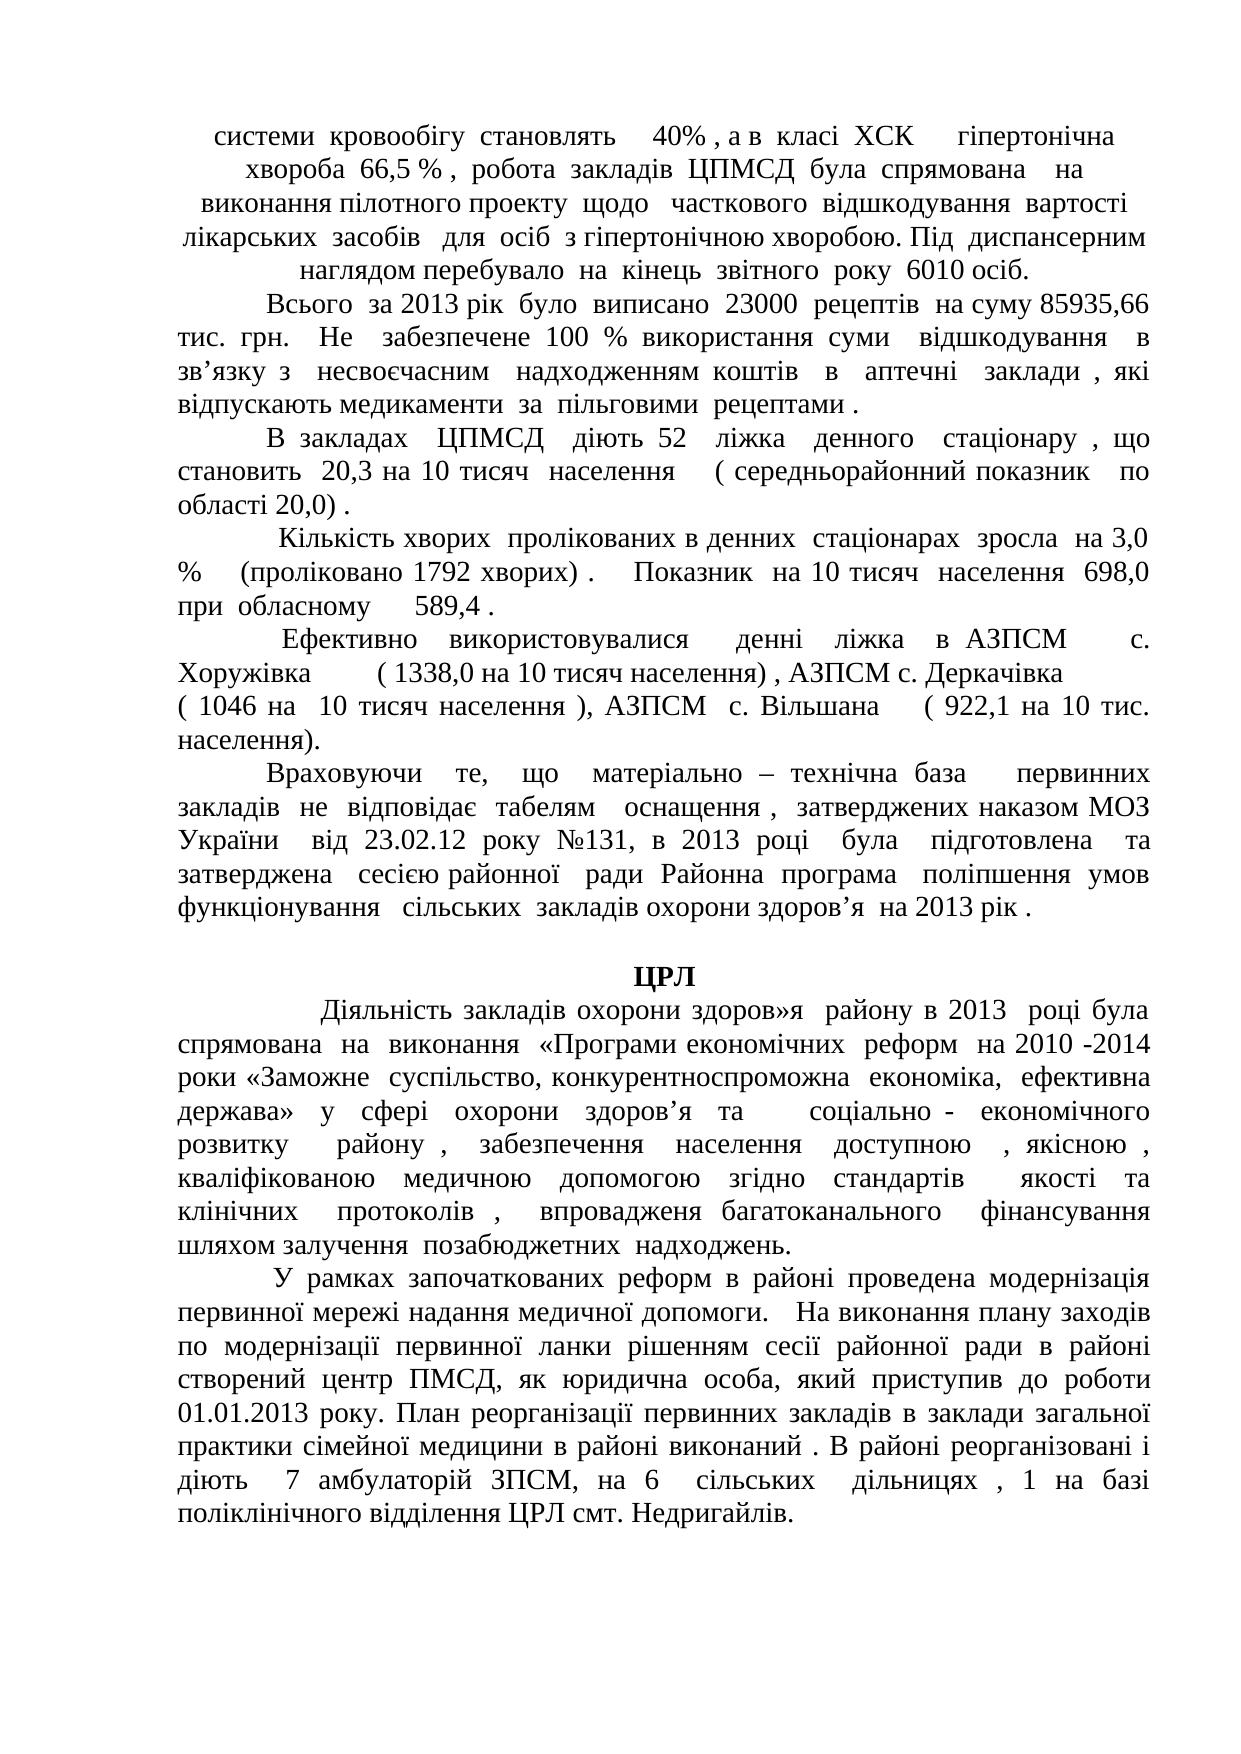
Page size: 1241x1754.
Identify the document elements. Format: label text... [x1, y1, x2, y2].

text ( 1046 на 10 тисяч населення ), АЗПСМ с. Вільшана ( 922,1 на 10 тис. населення). [177, 688, 1152, 755]
text Ефективно використовувалися денні ліжка в АЗПСМ с. Хоружівка ( 1338,0 на 10 тисяч населення) , АЗПСМ с. Деркачівка [177, 621, 1152, 688]
text Враховуючи те, що матеріально – технічна база первинних закладів не відповідає табелям оснащення , затверджених наказом МОЗ України від 23.02.12 року №131, в 2013 році була підготовлена та затверджена сесією районної ради Районна програма поліпшення умов функціонування сільських закладів охорони здоров’я на 2013 рік . [177, 755, 1152, 923]
text Кількість хворих пролікованих в денних стаціонарах зросла на 3,0 % (проліковано 1792 хворих) . Показник на 10 тисяч населення 698,0 при обласному 589,4 . [177, 521, 1152, 621]
text Всього за 2013 рік було виписано 23000 рецептів на суму 85935,66 тис. грн. Не забезпечене 100 % використання суми відшкодування в зв’язку з несвоєчасним надходженням коштів в аптечні заклади , які відпускають медикаменти за пільговими рецептами . [177, 286, 1152, 420]
text ЦРЛ [177, 959, 1152, 992]
text В закладах ЦПМСД діють 52 ліжка денного стаціонару , що становить 20,3 на 10 тисяч населення ( середньорайонний показник по області 20,0) . [177, 420, 1152, 521]
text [177, 118, 1152, 286]
text Діяльність закладів охорони здоров»я району в 2013 році була спрямована на виконання «Програми економічних реформ на 2010 -2014 роки «Заможне суспільство, конкурентноспроможна економіка, ефективна держава» у сфері охорони здоров’я та соціально - економічного розвитку району , забезпечення населення доступною , якісною , кваліфікованою медичною допомогою згідно стандартів якості та клінічних протоколів , впровадженя багатоканального фінансування шляхом залучення позабюджетних надходжень. [177, 992, 1152, 1261]
text У рамках започаткованих реформ в районі проведена модернізація первинної мережі надання медичної допомоги. На виконання плану заходів по модернізації первинної ланки рішенням сесії районної ради в районі створений центр ПМСД, як юридична особа, який приступив до роботи 01.01.2013 року. План реорганізації первинних закладів в заклади загальної практики сімейної медицини в районі виконаний . В районі реорганізовані і діють 7 амбулаторій ЗПСМ, на 6 сільських дільницях , 1 на базі поліклінічного відділення ЦРЛ смт. Недригайлів. [177, 1261, 1152, 1529]
